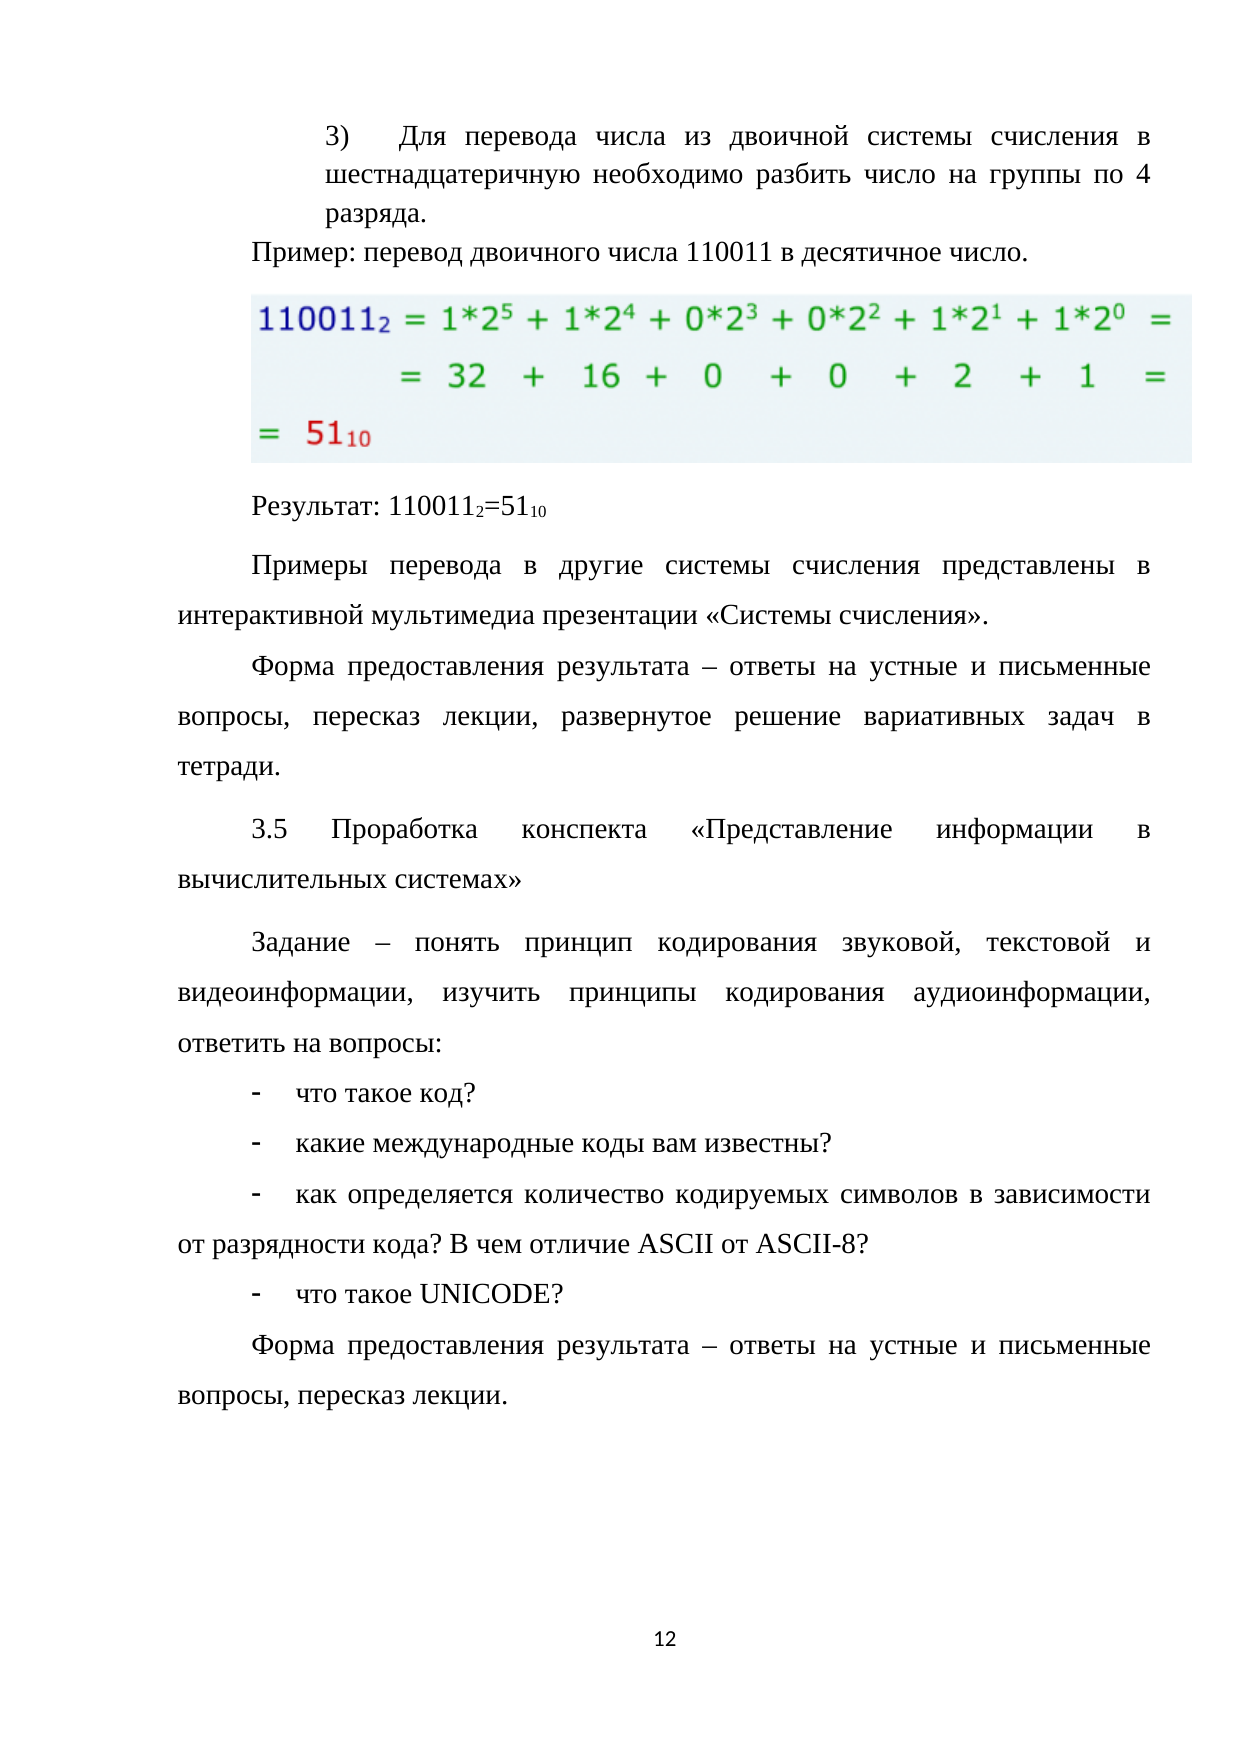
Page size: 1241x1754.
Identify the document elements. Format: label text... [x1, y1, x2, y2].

list что такое код? [177, 1075, 1152, 1109]
subtitle 3.5 Проработка конспекта «Представление информации в вычислительных системах» [177, 811, 1152, 895]
text Пример: перевод двоичного числа 110011 в десятичное число. [177, 234, 1152, 267]
list Форма предоставления результата – ответы на устные и письменные вопросы, пересказ лекции. [177, 1327, 1152, 1411]
text Результат: 1100112=5110 [177, 488, 1152, 521]
text Примеры перевода в другие системы счисления представлены в интерактивной мультимедиа презентации «Системы счисления». [177, 547, 1152, 631]
text Форма предоставления результата – ответы на устные и письменные вопросы, пересказ лекции, развернутое решение вариативных задач в тетради. [177, 648, 1152, 782]
list что такое UNICODE? [177, 1277, 1152, 1310]
list Задание – понять принцип кодирования звуковой, текстовой и видеоинформации, изучить принципы кодирования аудиоинформации, ответить на вопросы: [177, 924, 1152, 1058]
list как определяется количество кодируемых символов в зависимости от разрядности кода? В чем отличие ASCII от ASCII-8? [177, 1176, 1152, 1260]
list Для перевода числа из двоичной системы счисления в шестнадцатеричную необходимо разбить число на группы по 4 разряда. [325, 118, 1152, 229]
list какие международные коды вам известны? [177, 1126, 1152, 1159]
picture [251, 293, 1192, 463]
